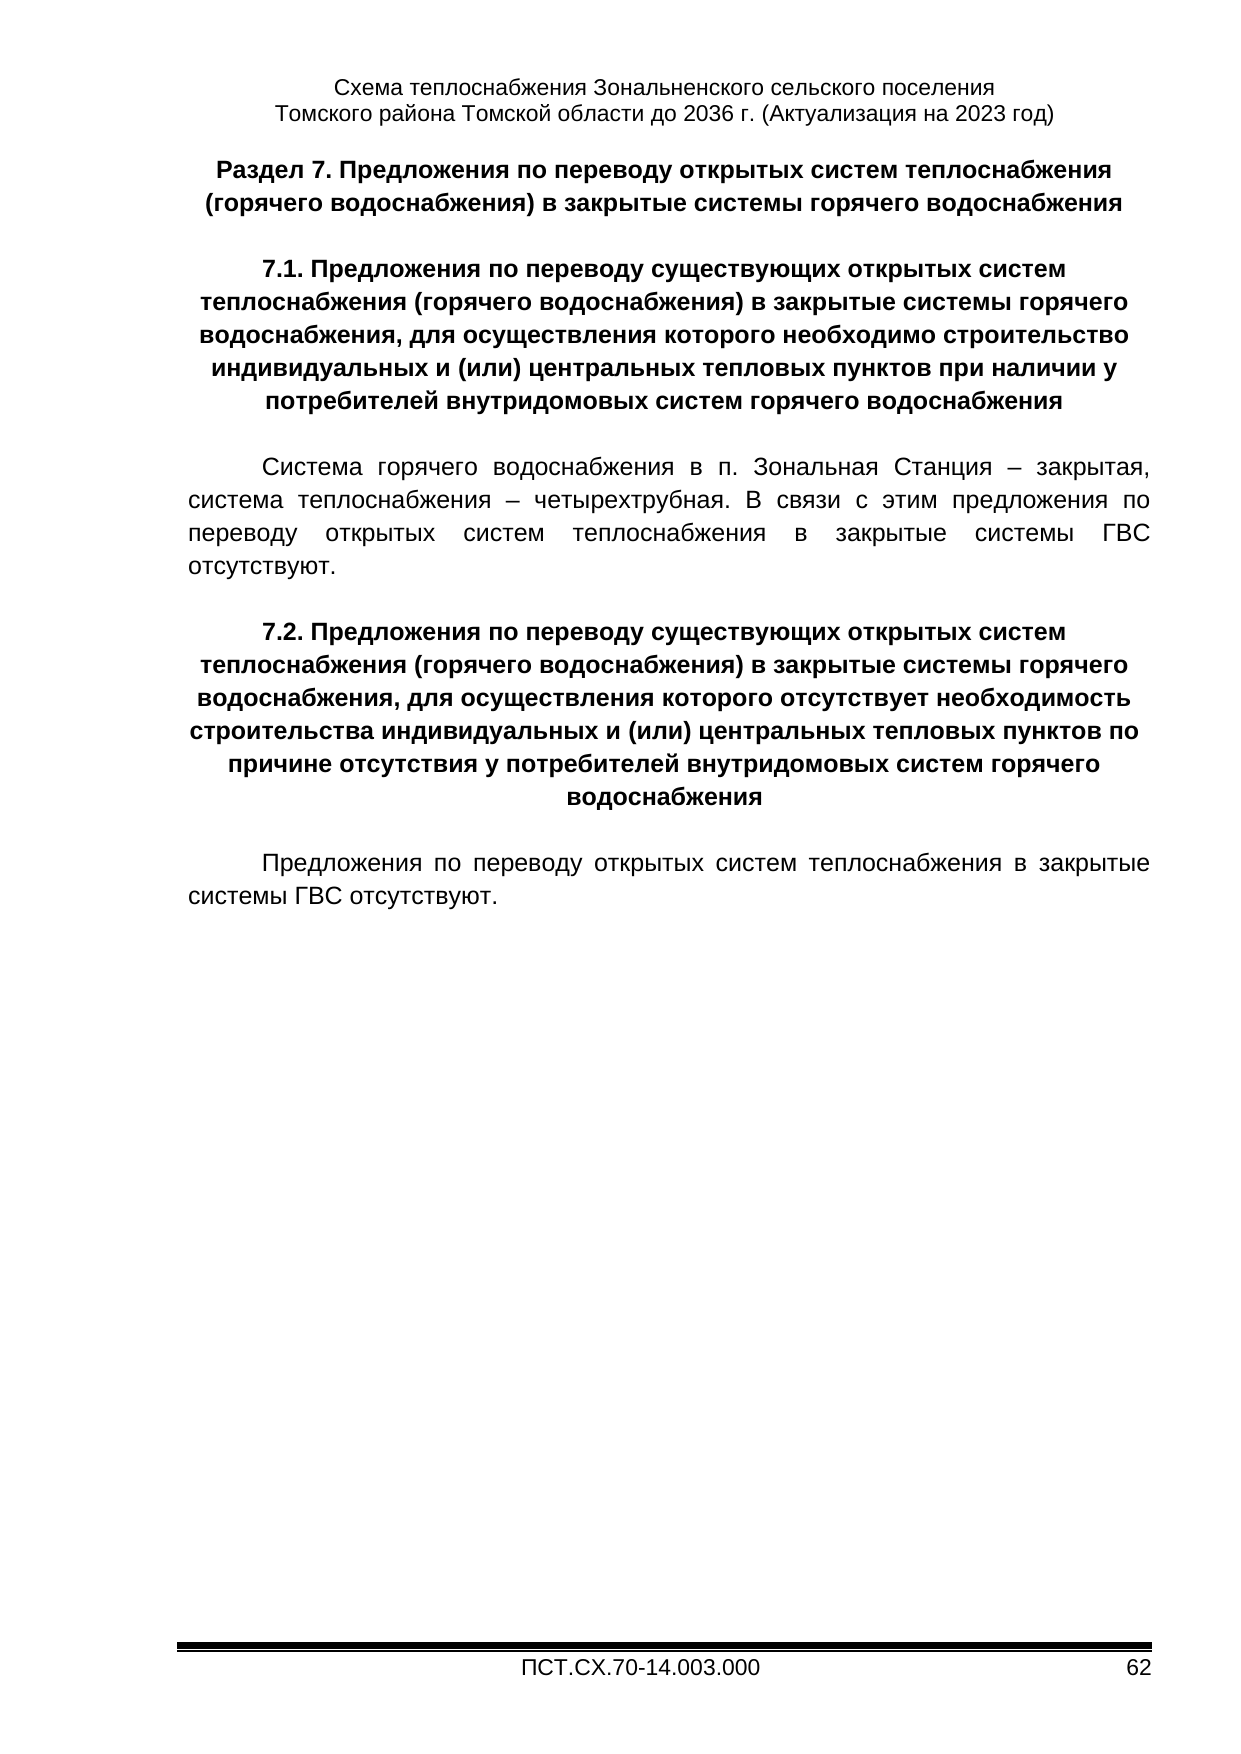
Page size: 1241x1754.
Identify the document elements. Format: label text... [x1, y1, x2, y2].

text Система горячего водоснабжения в п. Зональная Станция – закрытая, система теплоснабжения – четырехтрубная. В связи с этим предложения по переводу открытых систем теплоснабжения в закрытые системы ГВС отсутствуют. [188, 547, 1152, 579]
text Система горячего водоснабжения в п. Зональная Станция – закрытая, система теплоснабжения – четырехтрубная. В связи с этим предложения по переводу открытых систем теплоснабжения в закрытые системы ГВС отсутствуют. [188, 452, 1152, 485]
subtitle Раздел 7. Предложения по переводу открытых систем теплоснабжения (горячего водоснабжения) в закрытые системы горячего водоснабжения [177, 154, 1152, 216]
subtitle 7.2. Предложения по переводу существующих открытых систем теплоснабжения (горячего водоснабжения) в закрытые системы горячего водоснабжения, для осуществления которого отсутствует необходимость строительства индивидуальных и (или) центральных тепловых пунктов по причине отсутствия у потребителей внутридомовых систем горячего водоснабжения [177, 617, 1152, 811]
text Предложения по переводу открытых систем теплоснабжения в закрытые системы ГВС отсутствуют. [188, 848, 1152, 910]
subtitle 7.1. Предложения по переводу существующих открытых систем теплоснабжения (горячего водоснабжения) в закрытые системы горячего водоснабжения, для осуществления которого необходимо строительство индивидуальных и (или) центральных тепловых пунктов при наличии у потребителей внутридомовых систем горячего водоснабжения [177, 254, 1152, 414]
